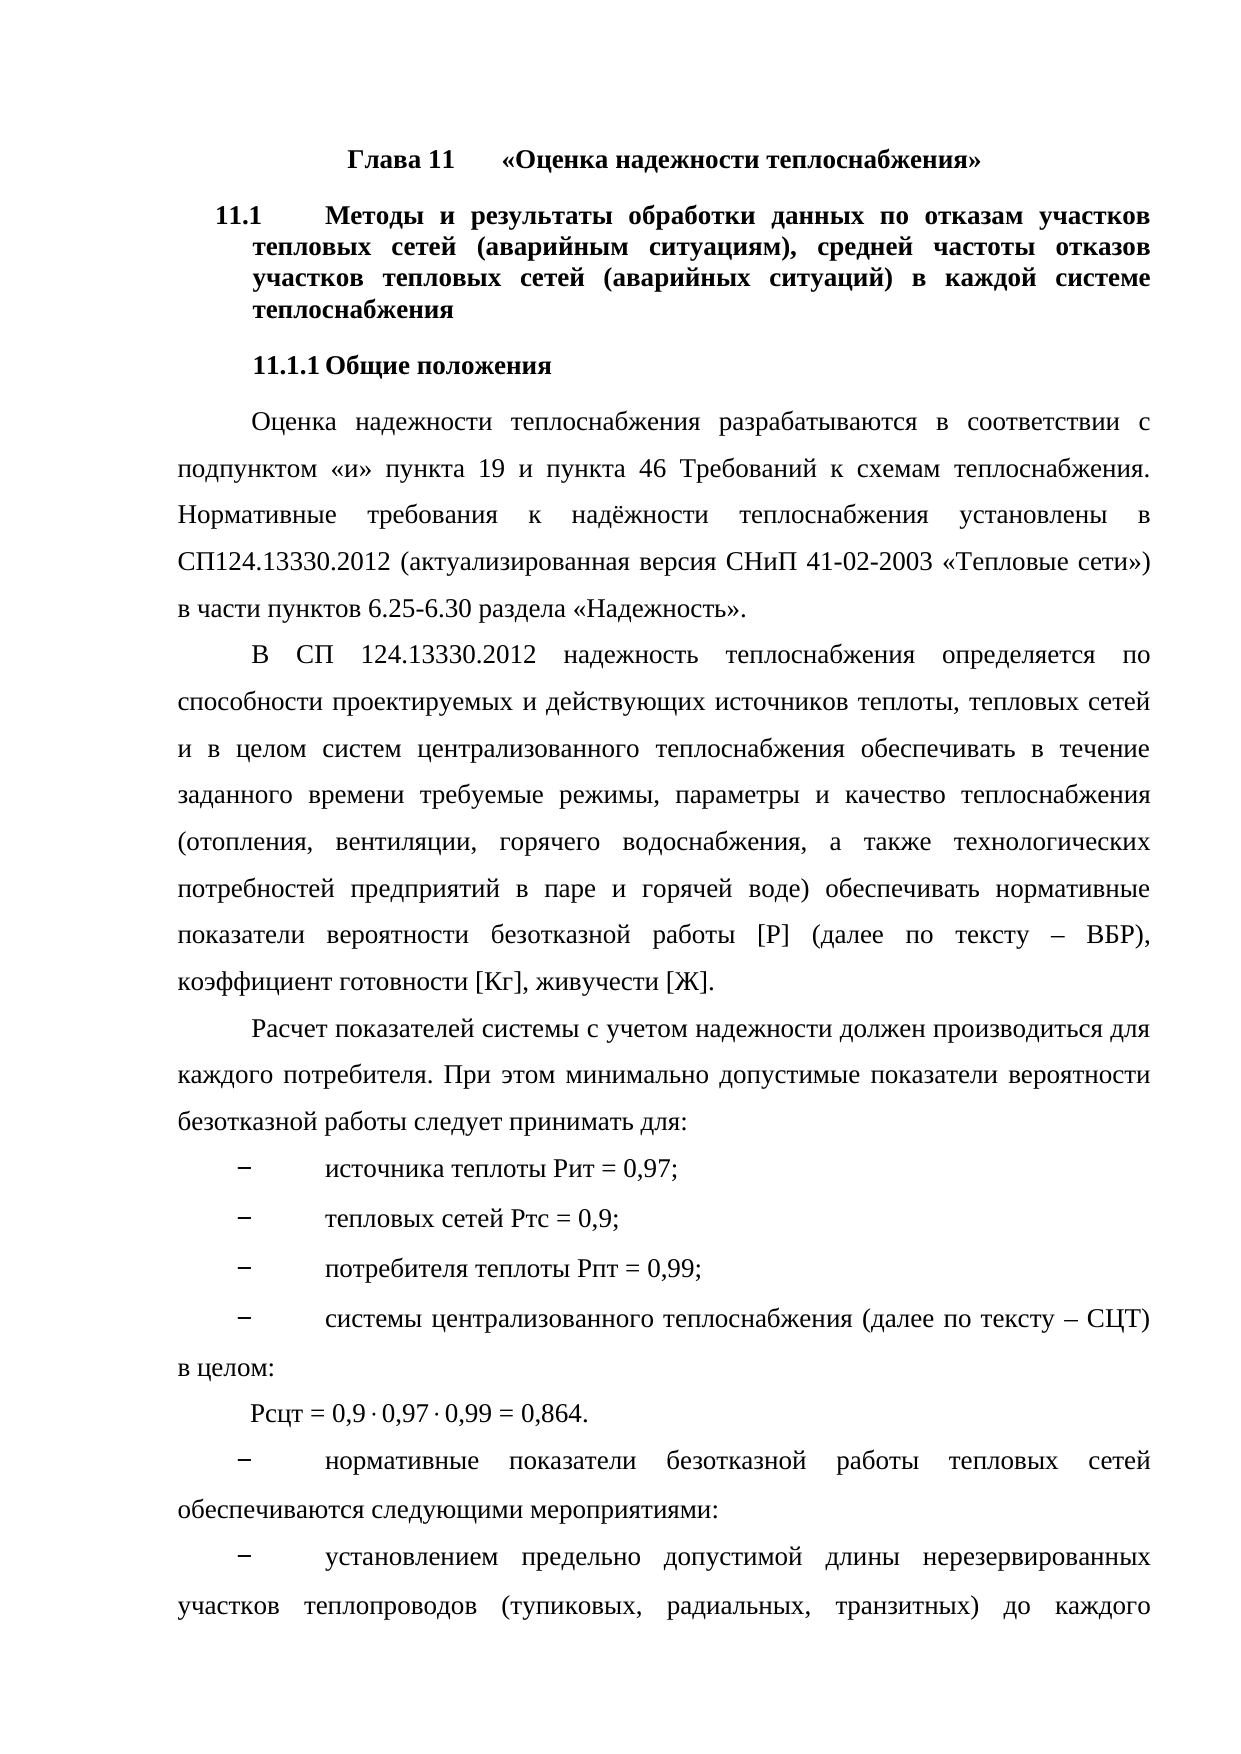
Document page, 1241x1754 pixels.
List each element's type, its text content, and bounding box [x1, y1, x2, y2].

subtitle Общие положения [252, 349, 1152, 380]
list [177, 1540, 1152, 1620]
list Рсцт = 0,90,970,99 = 0,864. [236, 1398, 1152, 1429]
list тепловых сетей Ртс = 0,9; [177, 1202, 1152, 1235]
text Расчет показателей системы с учетом надежности должен производиться для каждого потребителя. При этом минимально допустимые показатели вероятности безотказной работы следует принимать для: [177, 1012, 1152, 1136]
subtitle «Оценка надежности теплоснабжения» [177, 143, 1152, 174]
text Оценка надежности теплоснабжения разрабатываются в соответствии с подпунктом «и» пункта 19 и пункта 46 Требований к схемам теплоснабжения. Нормативные требования к надёжности теплоснабжения установлены в СП124.13330.2012 (актуализированная версия СНиП 41-02-2003 «Тепловые сети») в части пунктов 6.25-6.30 раздела «Надежность». [177, 405, 1152, 623]
list системы централизованного теплоснабжения (далее по тексту – СЦТ) в целом: [177, 1302, 1152, 1382]
list источника теплоты Рит = 0,97; [177, 1152, 1152, 1185]
list нормативные показатели безотказной работы тепловых сетей обеспечиваются следующими мероприятиями: [177, 1444, 1152, 1524]
subtitle Методы и результаты обработки данных по отказам участков тепловых сетей (аварийным ситуациям), средней частоты отказов участков тепловых сетей (аварийных ситуаций) в каждой системе теплоснабжения [215, 199, 1152, 324]
text В СП 124.13330.2012 надежность теплоснабжения определяется по способности проектируемых и действующих источников теплоты, тепловых сетей и в целом систем централизованного теплоснабжения обеспечивать в течение заданного времени требуемые режимы, параметры и качество теплоснабжения (отопления, вентиляции, горячего водоснабжения, а также технологических потребностей предприятий в паре и горячей воде) обеспечивать нормативные показатели вероятности безотказной работы [Р] (далее по тексту – ВБР), коэффициент готовности [Кг], живучести [Ж]. [177, 638, 1152, 996]
list потребителя теплоты Рпт = 0,99; [177, 1252, 1152, 1285]
